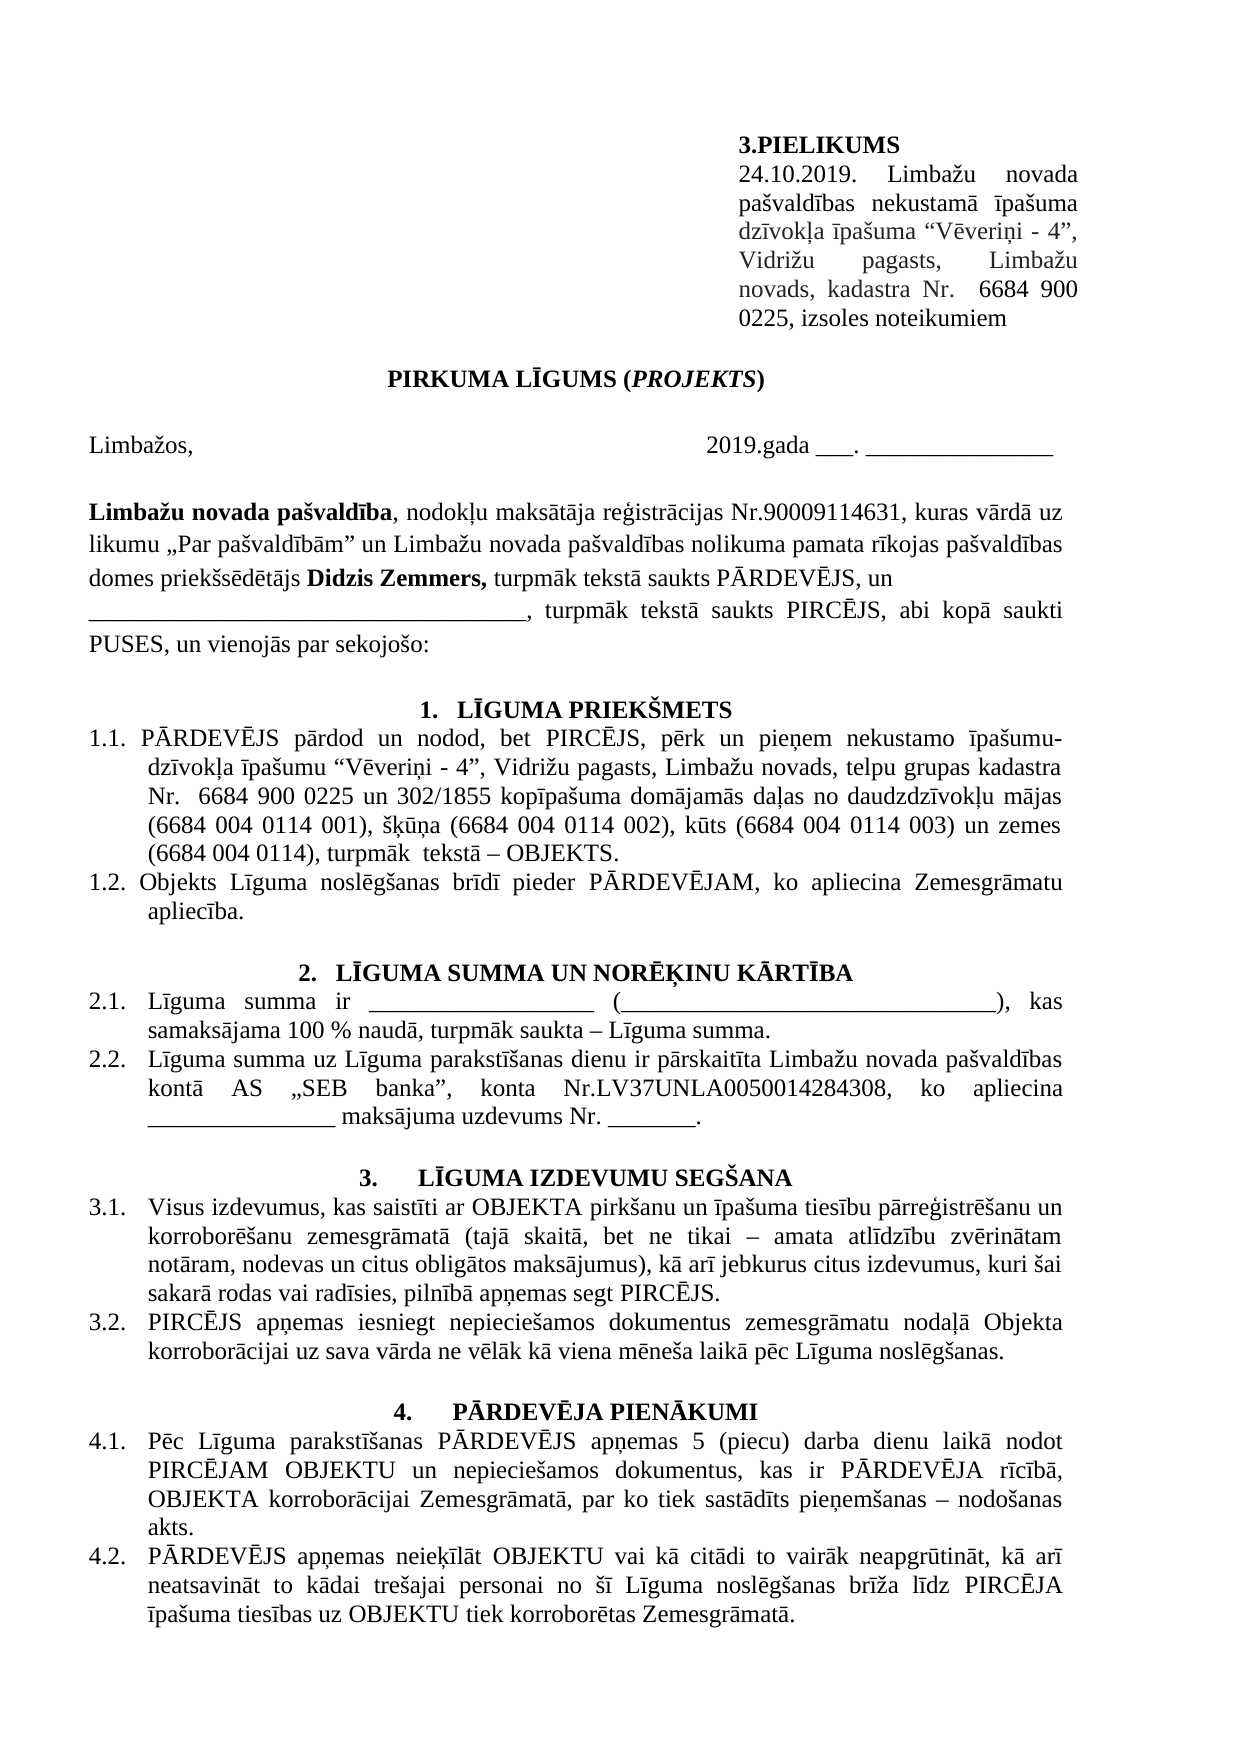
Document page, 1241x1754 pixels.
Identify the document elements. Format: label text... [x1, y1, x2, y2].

text 3.pielikums [738, 130, 1063, 159]
text 24.10.2019. Limbažu novada pašvaldības nekustamā īpašuma dzīvokļa īpašuma “Vēveriņi - 4”, Vidrižu pagasts, Limbažu novads, kadastra Nr. 6684 900 0225, izsoles noteikumiem [738, 159, 1078, 331]
list Pārdevējs apņemas neieķīlāt Objektu vai kā citādi to vairāk neapgrūtināt, kā arī neatsavināt to kādai trešajai personai no šī Līguma noslēgšanas brīža līdz Pircēja īpašuma tiesības uz Objektu tiek korroborētas Zemesgrāmatā. [89, 1541, 1063, 1627]
list līguma priekšmets [89, 695, 1063, 723]
list Pircējs apņemas iesniegt nepieciešamos dokumentus zemesgrāmatu nodaļā Objekta korroborācijai uz sava vārda ne vēlāk kā viena mēneša laikā pēc Līguma noslēgšanas. [89, 1307, 1063, 1364]
list Pārdevēja pienākumi [89, 1397, 1063, 1426]
list Līguma summa un norēķinu kārtība [89, 958, 1063, 986]
list Līguma summa uz Līguma parakstīšanas dienu ir pārskaitīta Limbažu novada pašvaldības kontā AS „SEB banka”, konta Nr.LV37UNLA0050014284308, ko apliecina _______________ maksājuma uzdevums Nr. _______. [89, 1044, 1063, 1130]
list Pēc Līguma parakstīšanas Pārdevējs apņemas 5 (piecu) darba dienu laikā nodot Pircējam Objektu un nepieciešamos dokumentus, kas ir Pārdevēja rīcībā, Objekta korroborācijai Zemesgrāmatā, par ko tiek sastādīts pieņemšanas – nodošanas akts. [89, 1426, 1063, 1541]
text 1.2. Objekts Līguma noslēgšanas brīdī pieder Pārdevējam, ko apliecina Zemesgrāmatu apliecība. [89, 867, 1063, 925]
text Limbažu novada pašvaldība, nodokļu maksātāja reģistrācijas Nr.90009114631, kuras vārdā uz likumu „Par pašvaldībām” un Limbažu novada pašvaldības nolikuma pamata rīkojas pašvaldības domes priekšsēdētājs Didzis Zemmers, turpmāk tekstā saukts Pārdevējs, un [89, 497, 1063, 591]
text 1.1. Pārdevējs pārdod un nodod, bet Pircējs, pērk un pieņem nekustamo īpašumu- dzīvokļa īpašumu “Vēveriņi - 4”, Vidrižu pagasts, Limbažu novads, telpu grupas kadastra Nr. 6684 900 0225 un 302/1855 kopīpašuma domājamās daļas no daudzdzīvokļu mājas (6684 004 0114 001), šķūņa (6684 004 0114 002), kūts (6684 004 0114 003) un zemes (6684 004 0114), turpmāk tekstā – Objekts. [89, 723, 1063, 867]
list Līguma Izdevumu segšana [89, 1163, 1063, 1192]
text Pirkuma līgums (projekts) [89, 364, 1063, 393]
list Visus izdevumus, kas saistīti ar Objekta pirkšanu un īpašuma tiesību pārreģistrēšanu un korroborēšanu zemesgrāmatā (tajā skaitā, bet ne tikai – amata atlīdzību zvērinātam notāram, nodevas un citus obligātos maksājumus), kā arī jebkurus citus izdevumus, kuri šai sakarā rodas vai radīsies, pilnībā apņemas segt Pircējs. [89, 1192, 1063, 1307]
list Līguma summa ir __________________ (______________________________), kas samaksājama 100 % naudā, turpmāk saukta – Līguma summa. [89, 986, 1063, 1044]
text ___________________________________, turpmāk tekstā saukts Pircējs, abi kopā saukti PUSES, un vienojās par sekojošo: [89, 596, 1063, 657]
text Limbažos, 2019.gada ___. _______________ [89, 431, 1063, 459]
